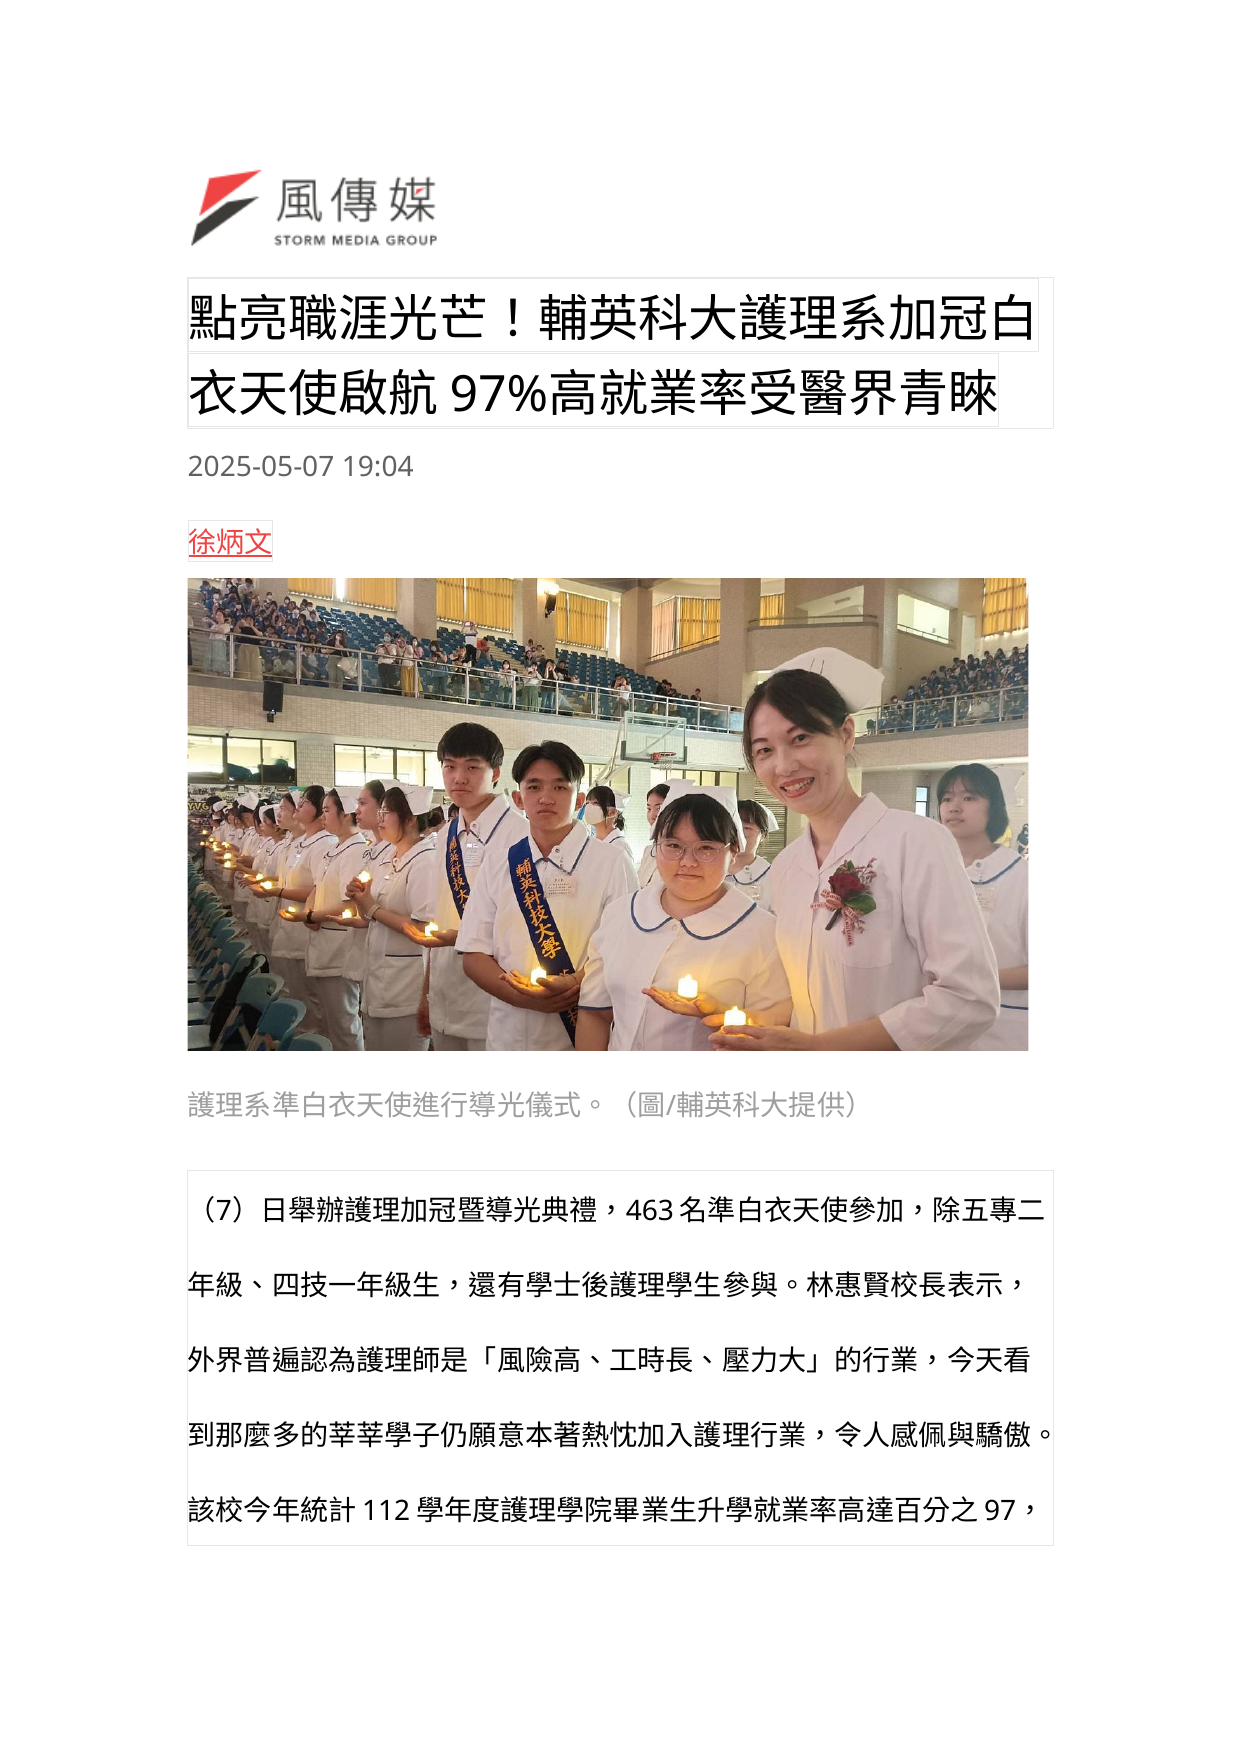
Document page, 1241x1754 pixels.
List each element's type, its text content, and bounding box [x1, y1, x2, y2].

text 點亮職涯光芒！輔英科大護理系加冠白衣天使啟航 97%高就業率受醫界青睞 [188, 278, 1053, 428]
picture [187, 578, 1029, 1051]
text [188, 1171, 1053, 1545]
text 徐炳文 [187, 503, 1053, 578]
text 2025-05-07 19:04 [187, 429, 1053, 503]
text 護理系準白衣天使進行導光儀式。（圖/輔英科大提供） [187, 1066, 1053, 1141]
